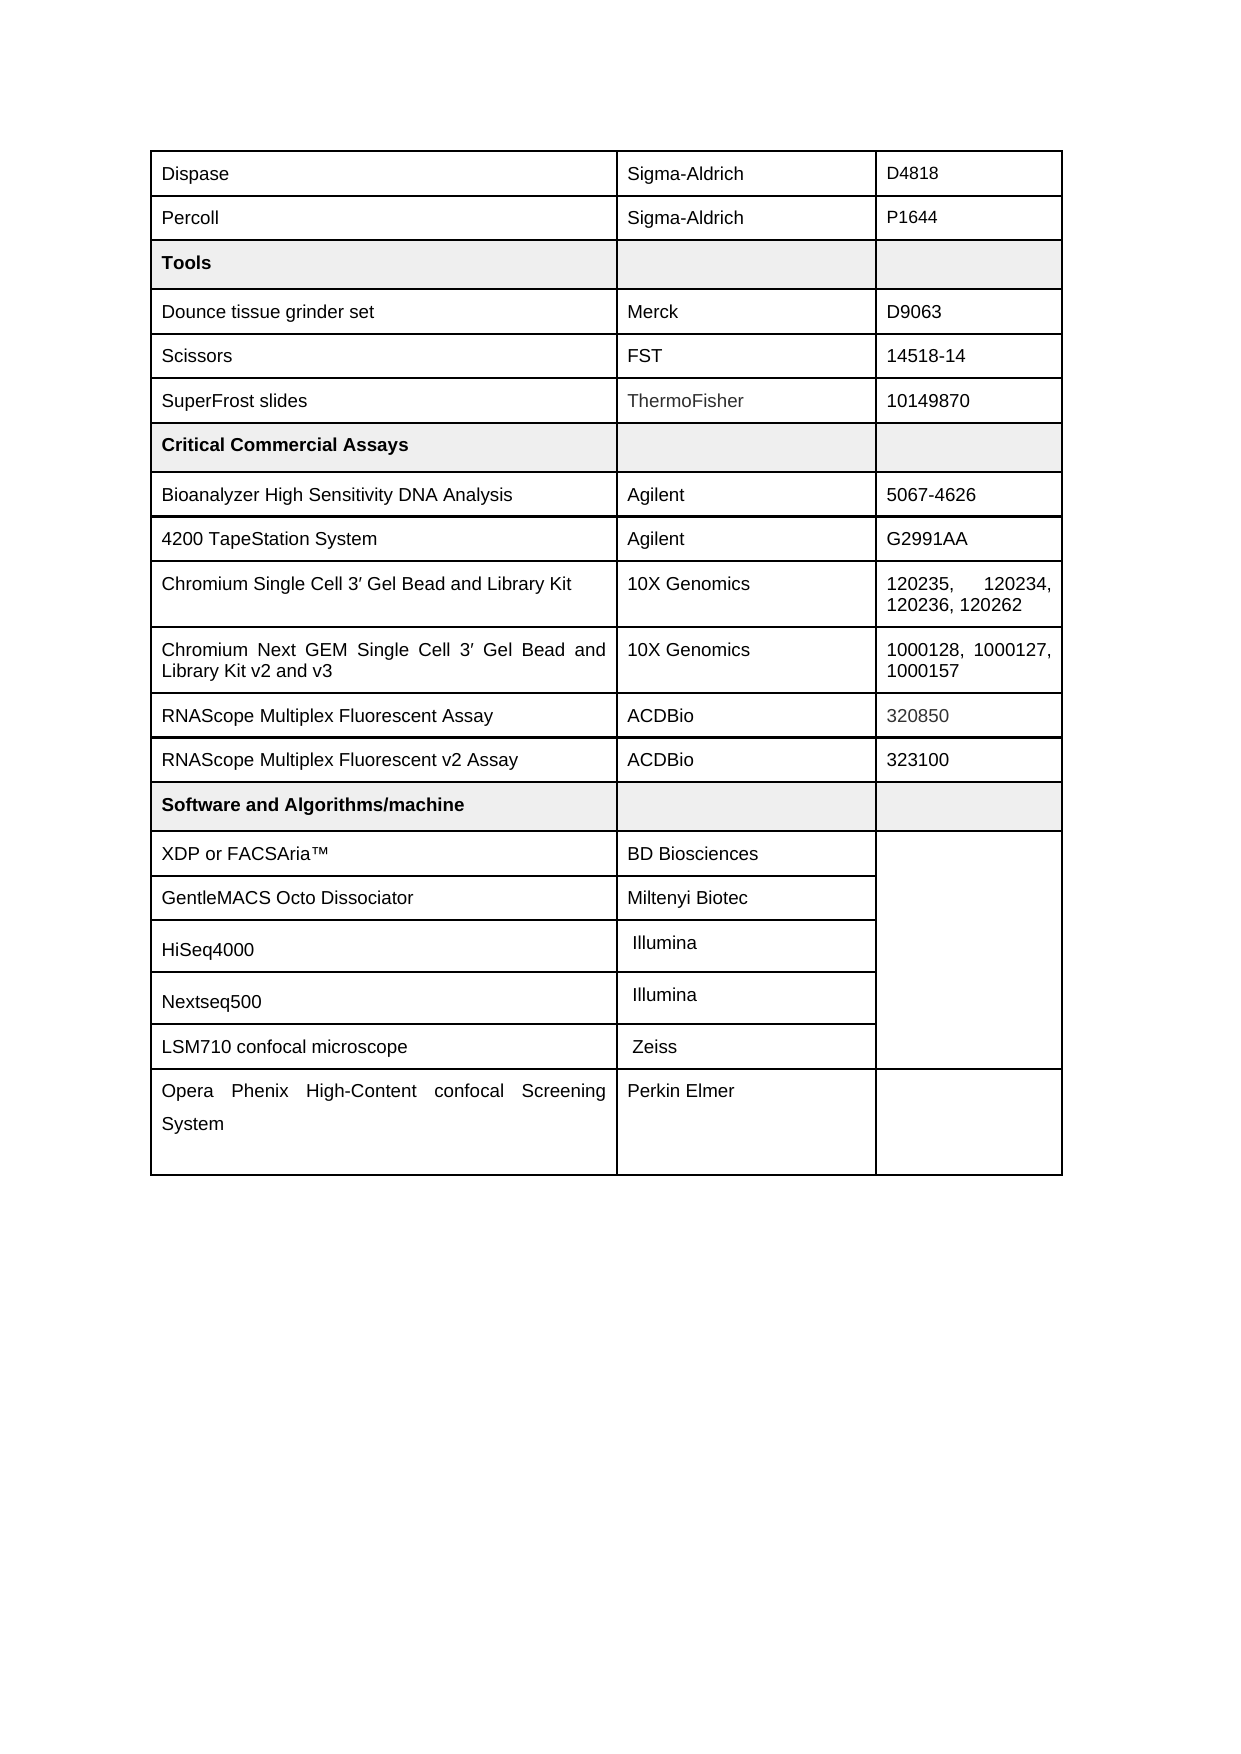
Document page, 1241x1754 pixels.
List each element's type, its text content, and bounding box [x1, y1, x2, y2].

table_cell Bioanalyzer High Sensitivity DNA Analysis [152, 473, 616, 515]
table_cell SuperFrost slides [152, 379, 616, 422]
table_cell [618, 424, 875, 471]
table_cell [877, 832, 1061, 1068]
table_cell Dounce tissue grinder set [152, 290, 616, 333]
table_cell [618, 783, 875, 830]
table_cell ACDBio [618, 694, 875, 736]
table_cell Tools [152, 241, 616, 288]
table_cell LSM710 confocal microscope [152, 1025, 616, 1068]
table_cell RNAScope Multiplex Fluorescent Assay [152, 694, 616, 736]
table_cell 5067-4626 [877, 473, 1061, 515]
table_cell P1644 [877, 197, 1061, 239]
table_cell ThermoFisher [618, 379, 875, 422]
table_cell ACDBio [618, 739, 875, 781]
table_cell Dispase [152, 152, 616, 194]
table_cell 120235, 120234, 120236, 120262 [877, 562, 1061, 626]
table_cell Merck [618, 290, 875, 333]
table_cell Opera Phenix High-Content confocal Screening System [152, 1070, 616, 1174]
table_cell [877, 1070, 1061, 1174]
table_cell 4200 TapeStation System [152, 518, 616, 560]
table_cell Illumina [618, 921, 875, 971]
table_cell Scissors [152, 335, 616, 377]
table_cell BD Biosciences [618, 832, 875, 875]
table_cell Sigma-Aldrich [618, 152, 875, 194]
table_cell Agilent [618, 473, 875, 515]
table_cell 10X Genomics [618, 628, 875, 692]
table_cell Percoll [152, 197, 616, 239]
table_cell Miltenyi Biotec [618, 877, 875, 919]
table_cell 323100 [877, 739, 1061, 781]
table_cell Chromium Next GEM Single Cell 3′ Gel Bead and Library Kit v2 and v3 [152, 628, 616, 692]
table_cell D9063 [877, 290, 1061, 333]
table_cell 10149870 [877, 379, 1061, 422]
table_cell Agilent [618, 518, 875, 560]
table_cell G2991AA [877, 518, 1061, 560]
table_cell Sigma-Aldrich [618, 197, 875, 239]
table_cell 320850 [877, 694, 1061, 736]
table_cell [877, 783, 1061, 830]
table_cell Nextseq500 [152, 973, 616, 1023]
table_cell HiSeq4000 [152, 921, 616, 971]
table_cell Zeiss [618, 1025, 875, 1068]
table_cell Perkin Elmer [618, 1070, 875, 1174]
table_cell RNAScope Multiplex Fluorescent v2 Assay [152, 739, 616, 781]
table_cell 1000128, 1000127, 1000157 [877, 628, 1061, 692]
table_cell Chromium Single Cell 3′ Gel Bead and Library Kit [152, 562, 616, 626]
table_cell [618, 241, 875, 288]
table_cell [877, 424, 1061, 471]
table_cell FST [618, 335, 875, 377]
table_cell 10X Genomics [618, 562, 875, 626]
table_cell D4818 [877, 152, 1061, 194]
table_cell XDP or FACSAria™ [152, 832, 616, 875]
table_cell Illumina [618, 973, 875, 1023]
table_cell GentleMACS Octo Dissociator [152, 877, 616, 919]
table_cell Critical Commercial Assays [152, 424, 616, 471]
table_cell Software and Algorithms/machine [152, 783, 616, 830]
table_cell 14518-14 [877, 335, 1061, 377]
table_cell [877, 241, 1061, 288]
